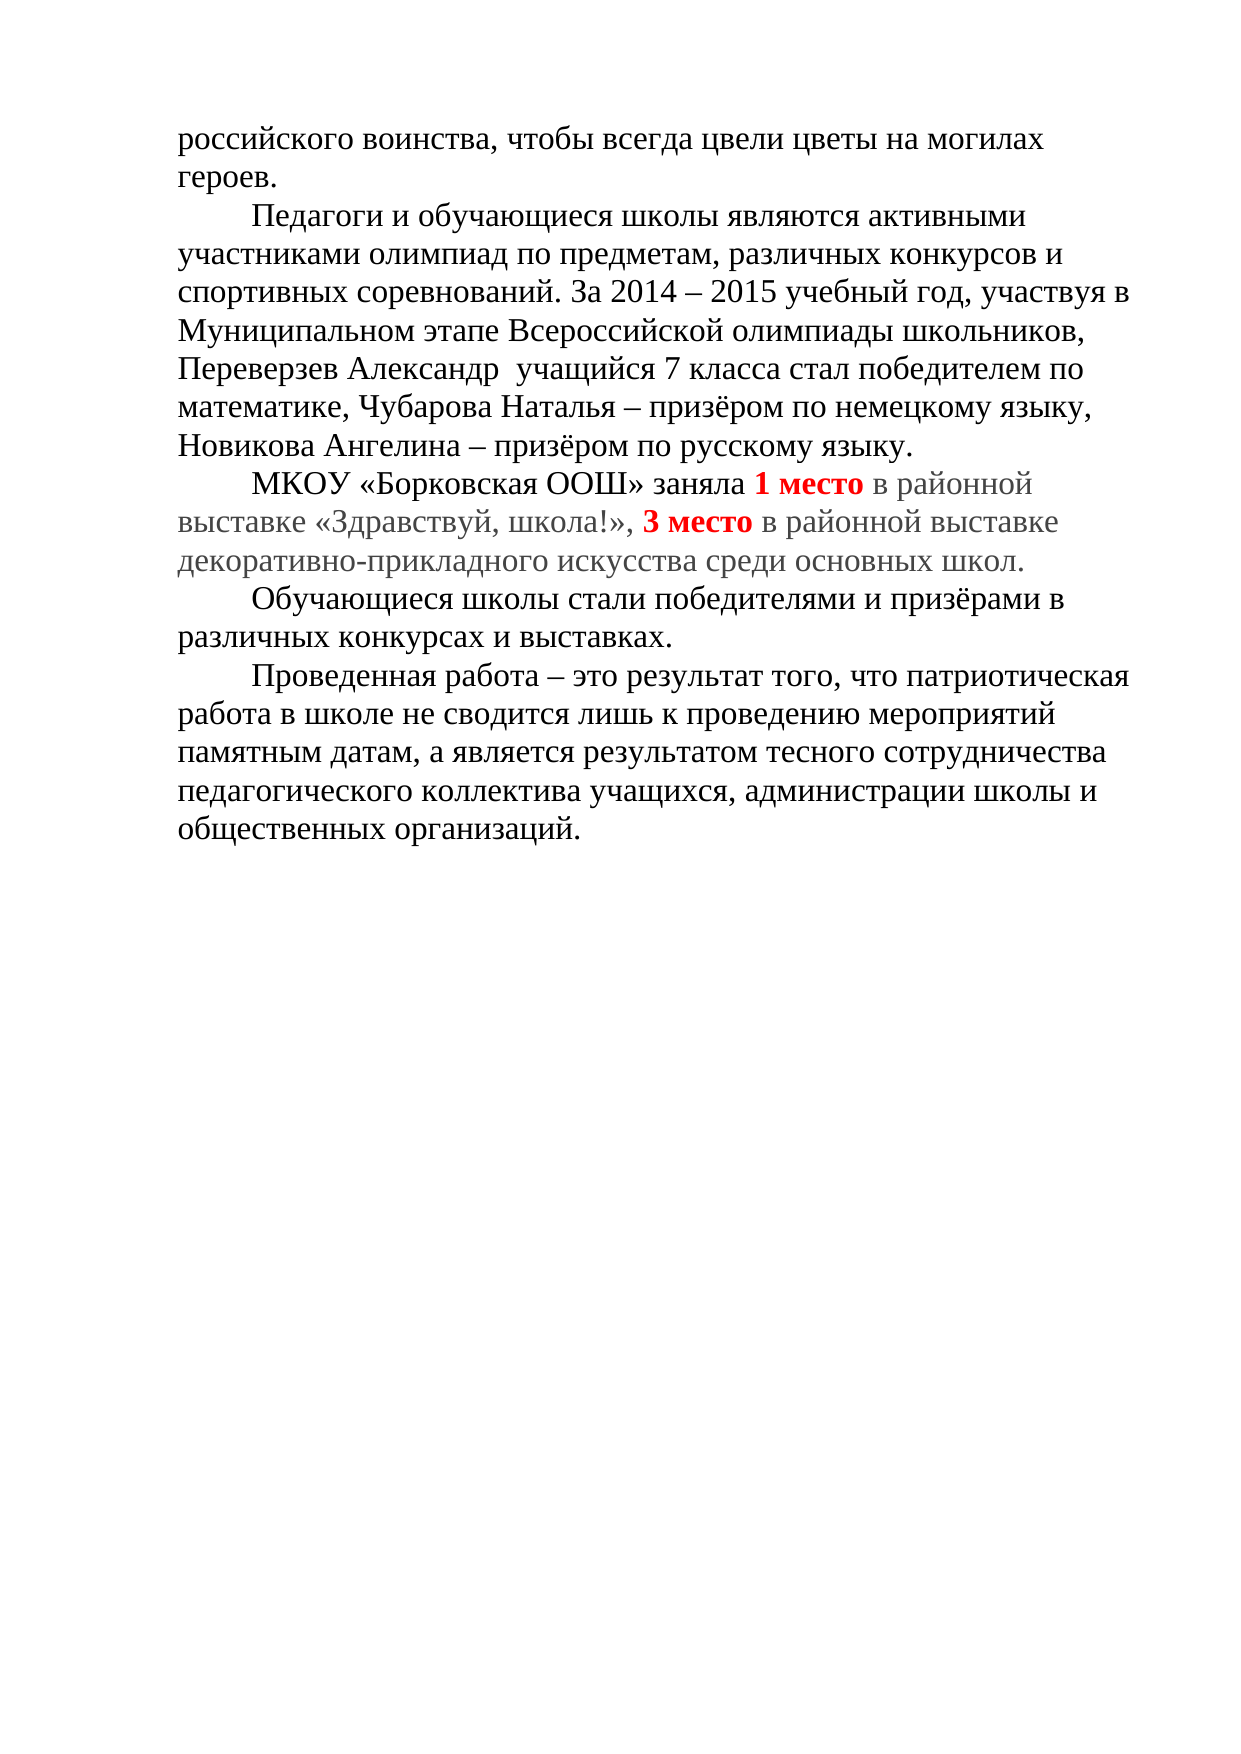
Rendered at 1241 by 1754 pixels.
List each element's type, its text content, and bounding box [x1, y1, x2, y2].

text Обучающиеся школы стали победителями и призёрами в различных конкурсах и выставках. [177, 578, 1152, 655]
text Педагоги и обучающиеся школы являются активными участниками олимпиад по предметам, различных конкурсов и спортивных соревнований. За 2014 – 2015 учебный год, участвуя в Муниципальном этапе Всероссийской олимпиады школьников, Переверзев Александр учащийся 7 класса стал победителем по математике, Чубарова Наталья – призёром по немецкому языку, Новикова Ангелина – призёром по русскому языку. [177, 195, 1152, 463]
text Проведенная работа – это результат того, что патриотическая работа в школе не сводится лишь к проведению мероприятий памятным датам, а является результатом тесного сотрудничества педагогического коллектива учащихся, администрации школы и общественных организаций. [177, 655, 1152, 846]
text МКОУ «Борковская ООШ» заняла 1 место в районной выставке «Здравствуй, школа!», 3 место в районной выставке декоративно-прикладного искусства среди основных школ. [177, 463, 754, 501]
text МКОУ «Борковская ООШ» заняла 1 место в районной выставке «Здравствуй, школа!», 3 место в районной выставке декоративно-прикладного искусства среди основных школ. [1026, 463, 1152, 578]
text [177, 118, 1152, 195]
